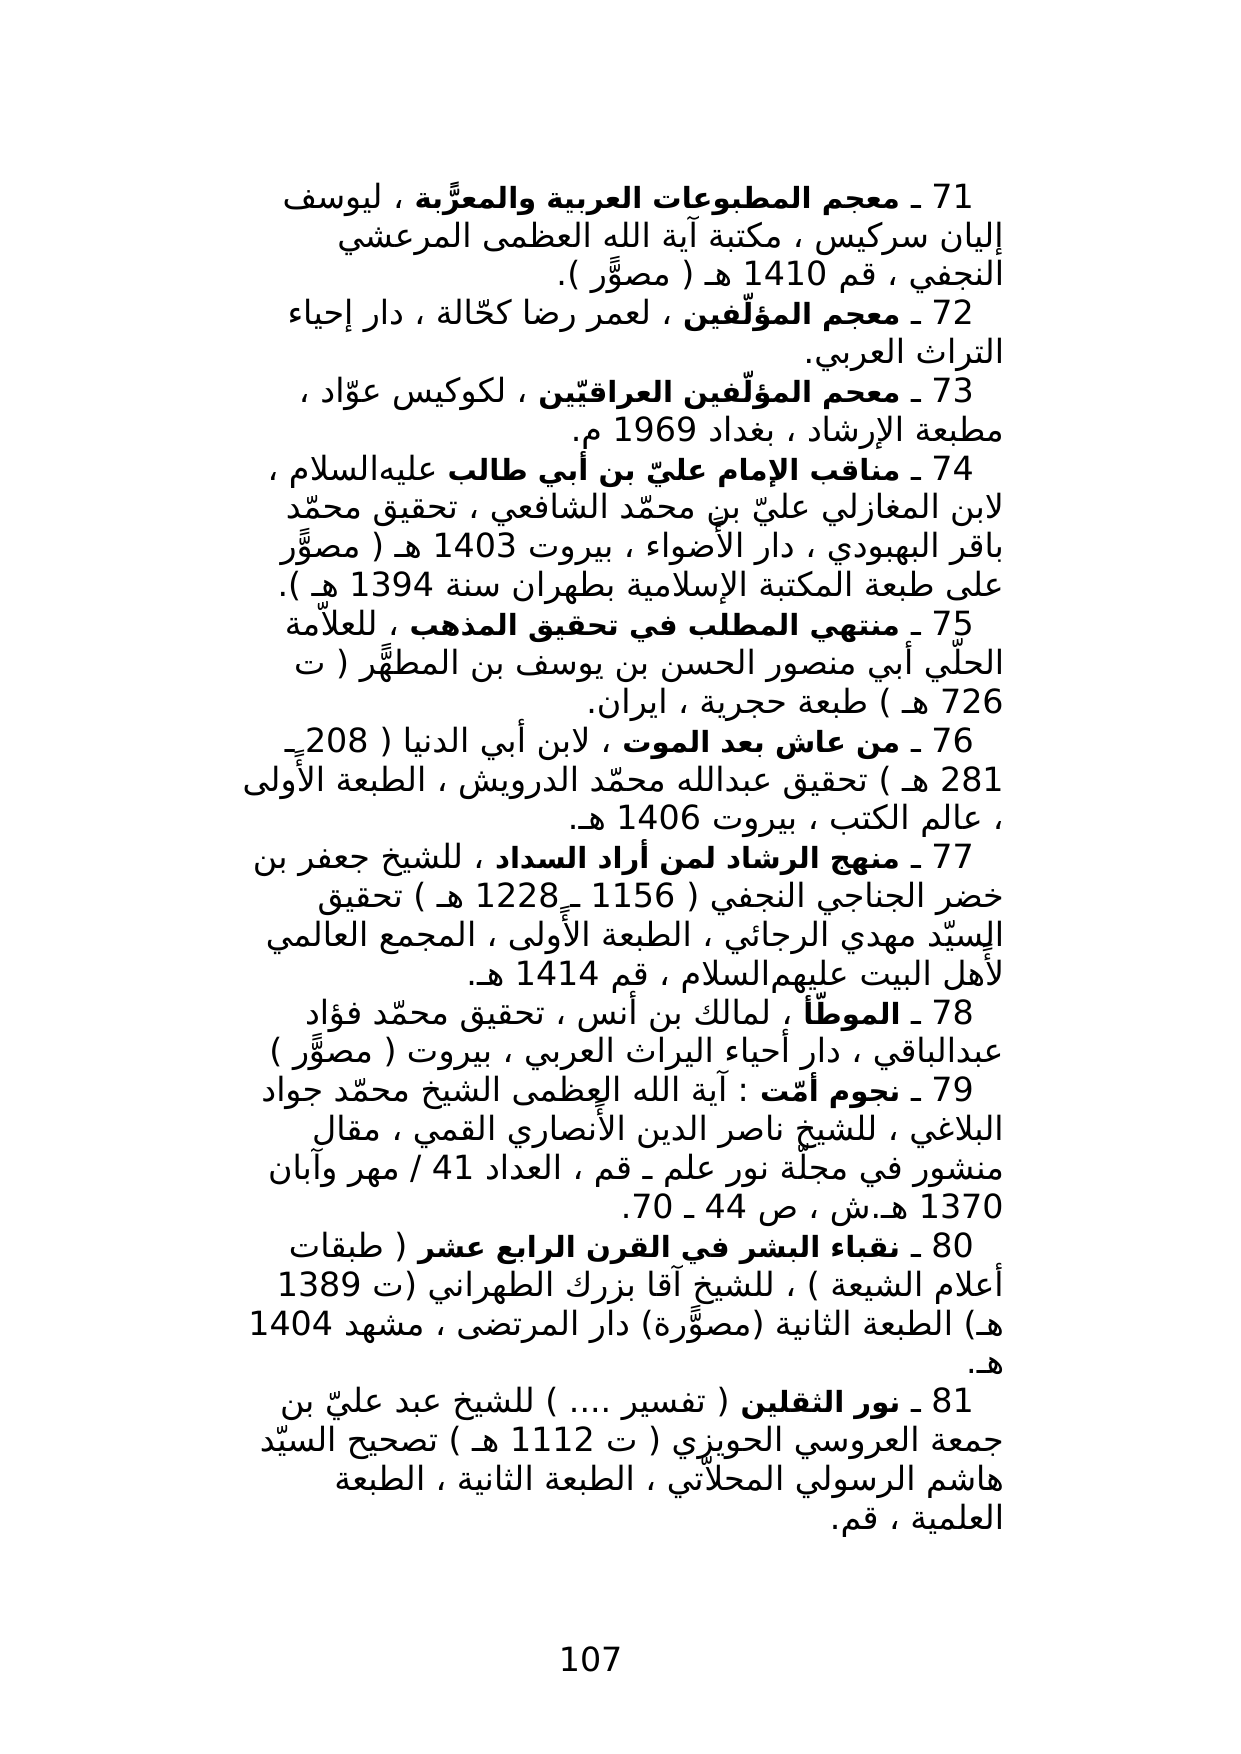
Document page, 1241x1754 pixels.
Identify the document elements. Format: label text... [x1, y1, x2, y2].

text 74 ـ مناقب الإمام عليّ بن أبي طالب عليه‌السلام ، لابن المغازلي عليّ بن محمّد الشافعي ، تحقيق محمّد باقر البهبودي ، دار الأًضواء ، بيروت 1403 هـ ( مصوًّر على طبعة المكتبة الإسلامية بطهران سنة 1394 هـ ). [236, 449, 1004, 604]
text 76 ـ من عاش بعد الموت ، لابن أبي الدنيا ( 208 ـ 281 هـ ) تحقيق عبدالله محمّد الدرويش ، الطبعة الأًولى ، عالم الكتب ، بيروت 1406 هـ. [236, 721, 1004, 838]
text 80 ـ نقباء البشر في القرن الرابع عشر ( طبقات أعلام الشيعة ) ، للشيخ آقا بزرك الطهراني (ت 1389 هـ) الطبعة الثانية (مصوًّرة) دار المرتضى ، مشهد 1404 هـ. [236, 1226, 1004, 1382]
text 81 ـ نور الثقلين ( تفسير .... ) للشيخ عبد عليّ بن جمعة العروسي الحويزي ( ت 1112 هـ ) تصحيح السيّد هاشم الرسولي المحلاّتي ، الطبعة الثانية ، الطبعة العلمية ، قم. [236, 1382, 1004, 1537]
text 77 ـ منهج الرشاد لمن أراد السداد ، للشيخ جعفر بن خضر الجناجي النجفي ( 1156 ـ 1228 هـ ) تحقيق السيّد مهدي الرجائي ، الطبعة الأًولى ، المجمع العالمي لأًهل البيت عليهم‌السلام ، قم 1414 هـ. [236, 838, 1004, 993]
text 71 ـ معجم المطبوعات العربية والمعرًّبة ، ليوسف إليان سركيس ، مكتبة آية الله العظمى المرعشي النجفي ، قم 1410 هـ ( مصوًّر ). [236, 177, 1004, 294]
text 78 ـ الموطّأ ، لمالك بن أنس ، تحقيق محمّد فؤاد عبدالباقي ، دار أحياء اليراث العربي ، بيروت ( مصوًّر ) [236, 993, 1004, 1071]
text 72 ـ معجم المؤلّفين ، لعمر رضا كحّالة ، دار إحياء التراث العربي. [236, 294, 1004, 371]
text 75 ـ منتهي المطلب في تحقيق المذهب ، للعلاّمة الحلّي أبي منصور الحسن بن يوسف بن المطهًّر ( ت 726 هـ ) طبعة حجرية ، ايران. [236, 604, 1004, 721]
text 73 ـ معحم المؤلّفين العراقيّين ، لكوكيس عوّاد ، مطبعة الإرشاد ، بغداد 1969 م. [236, 371, 1004, 449]
text 79 ـ نجوم أمّت : آية الله العظمى الشيخ محمّد جواد البلاغي ، للشيخ ناصر الدين الأًنصاري القمي ، مقال منشور في مجلّة نور علم ـ قم ، العداد 41 / مهر وآبان 1370 هـ.ش ، ص 44 ـ 70. [236, 1071, 1004, 1226]
